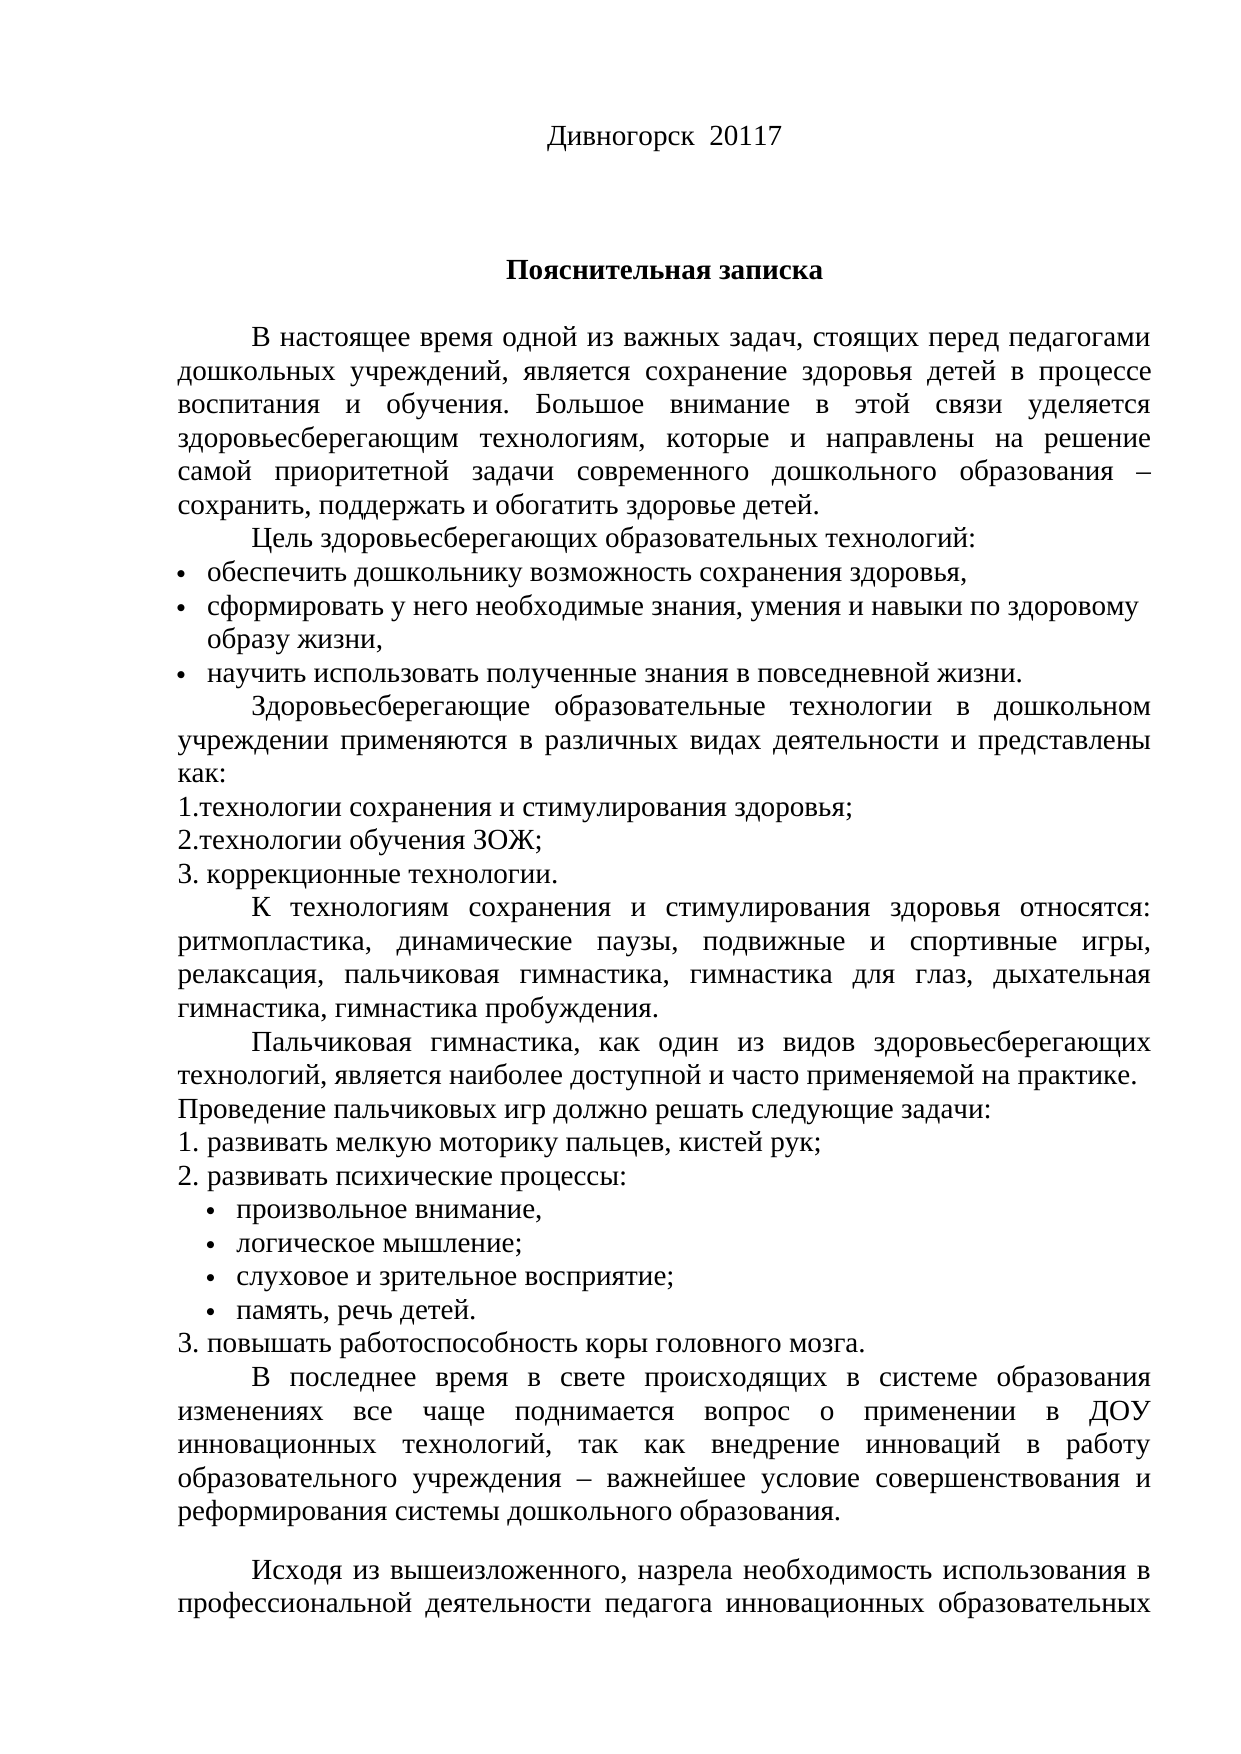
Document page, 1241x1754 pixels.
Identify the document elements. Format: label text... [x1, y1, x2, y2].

list развивать психические процессы: [177, 1158, 1152, 1191]
text 1.технологии сохранения и стимулирования здоровья; [177, 789, 1152, 822]
text В последнее время в свете происходящих в системе образования изменениях все чаще поднимается вопрос о применении в ДОУ инновационных технологий, так как внедрение инноваций в работу образовательного учреждения – важнейшее условие совершенствования и реформирования системы дошкольного образования. [177, 1359, 1152, 1527]
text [177, 1552, 1152, 1619]
text Дивногорск 20117 [177, 118, 1152, 152]
text Цель здоровьесберегающих образовательных технологий: [177, 521, 1152, 554]
text Здоровьесберегающие образовательные технологии в дошкольном учреждении применяются в различных видах деятельности и представлены как: [177, 688, 1152, 789]
list логическое мышление; [207, 1225, 1152, 1258]
text Проведение пальчиковых игр должно решать следующие задачи: [177, 1091, 1152, 1124]
subtitle Пальчиковая гимнастика, как один из видов здоровьесберегающих технологий, является наиболее доступной и часто применяемой на практике. [177, 1024, 1152, 1091]
list обеспечить дошкольнику возможность сохранения здоровья, [177, 554, 1152, 588]
text 3. коррекционные технологии. [177, 856, 1152, 889]
text 2.технологии обучения ЗОЖ; [177, 822, 1152, 856]
list повышать работоспособность коры головного мозга. [177, 1326, 1152, 1359]
text К технологиям сохранения и стимулирования здоровья относятся: ритмопластика, динамические паузы, подвижные и спортивные игры, релаксация, пальчиковая гимнастика, гимнастика для глаз, дыхательная гимнастика, гимнастика пробуждения. [177, 889, 1152, 1024]
list слуховое и зрительное восприятие; [207, 1258, 1152, 1292]
list сформировать у него необходимые знания, умения и навыки по здоровому образу жизни, [177, 588, 1152, 655]
list научить использовать полученные знания в повседневной жизни. [177, 655, 1152, 688]
subtitle В настоящее время одной из важных задач, стоящих перед педагогами дошкольных учреждений, является сохранение здоровья детей в процессе воспитания и обучения. Большое внимание в этой связи уделяется здоровьесберегающим технологиям, которые и направлены на решение самой приоритетной задачи современного дошкольного образования – сохранить, поддержать и обогатить здоровье детей. [177, 319, 1152, 521]
list развивать мелкую моторику пальцев, кистей рук; [177, 1124, 1152, 1158]
list произвольное внимание, [207, 1191, 1152, 1225]
list память, речь детей. [207, 1292, 1152, 1326]
text Пояснительная записка [177, 252, 1152, 286]
